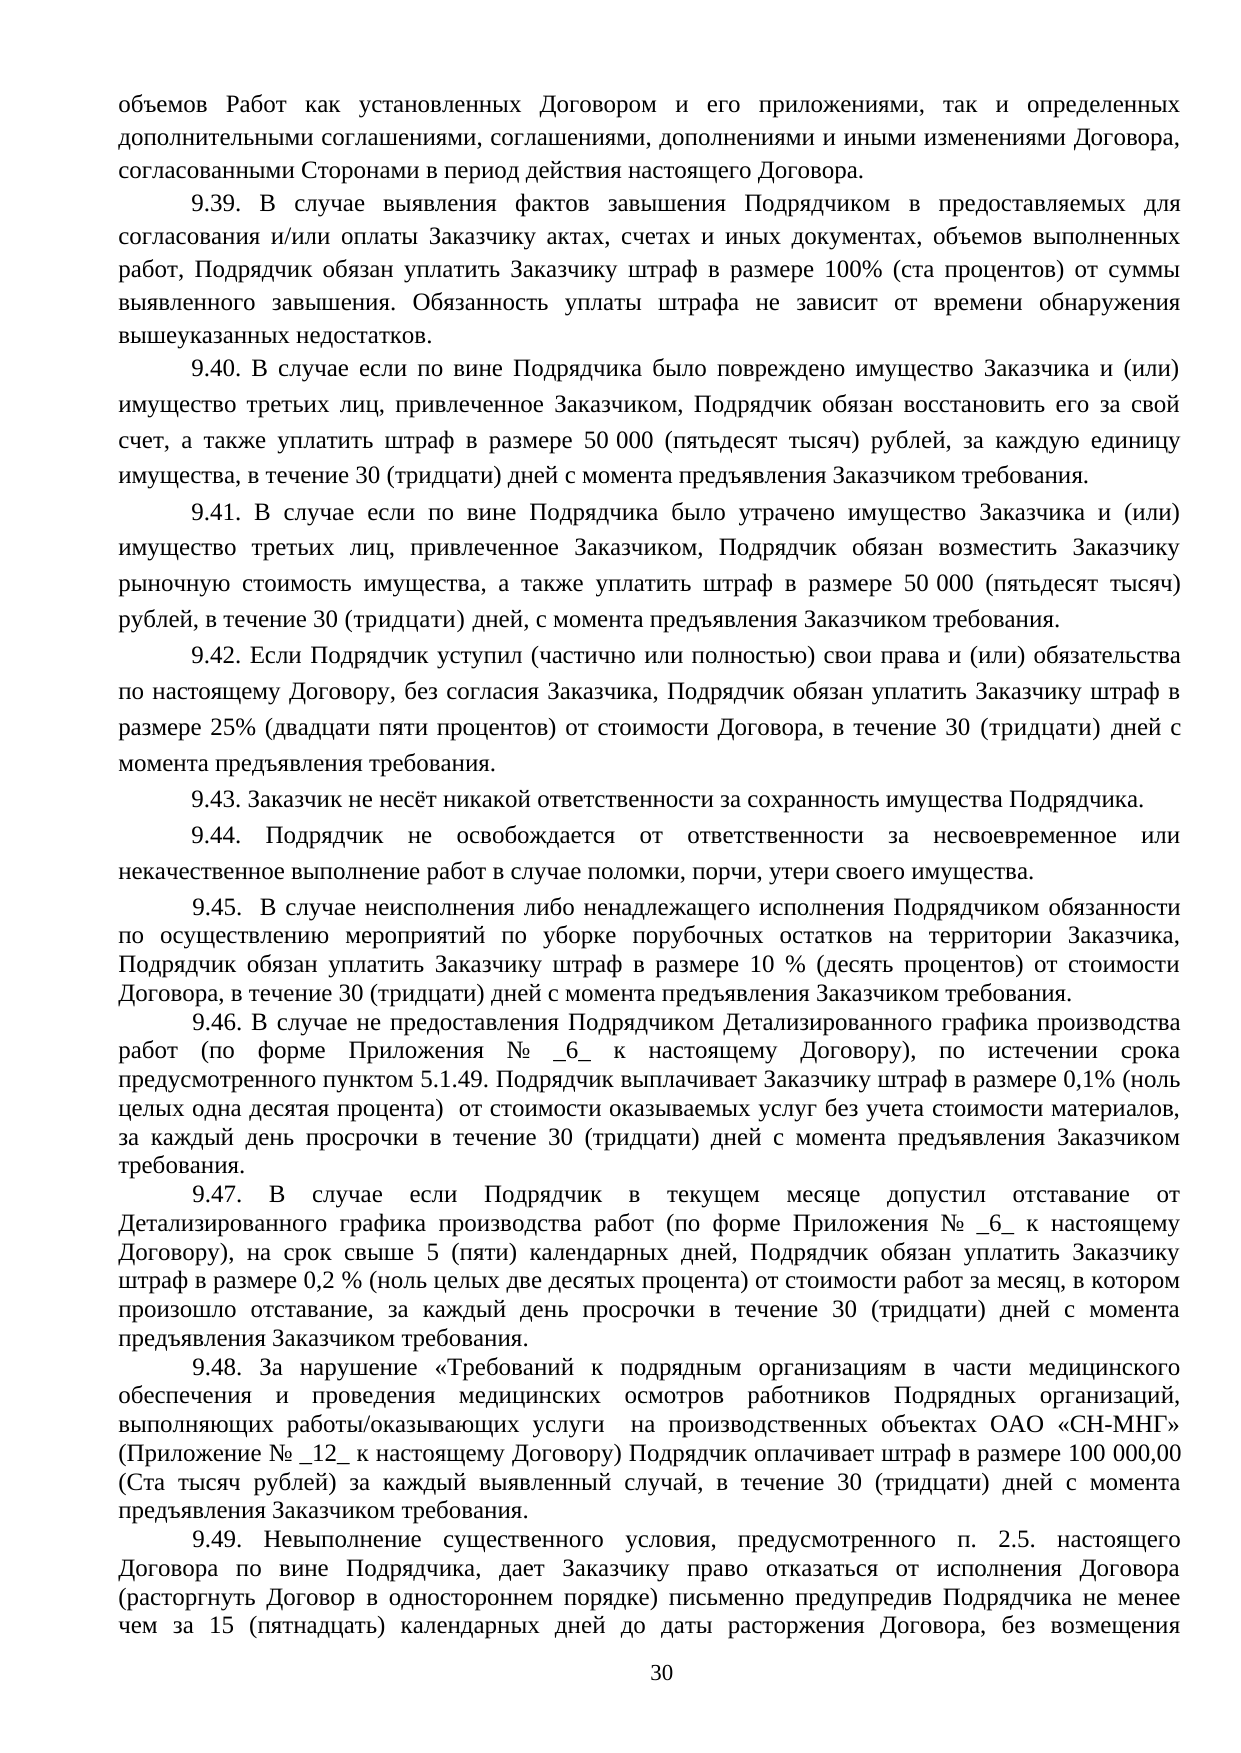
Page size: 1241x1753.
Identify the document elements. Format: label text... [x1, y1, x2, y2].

text 9.45. В случае неисполнения либо ненадлежащего исполнения Подрядчиком обязанности по осуществлению мероприятий по уборке порубочных остатков на территории Заказчика, Подрядчик обязан уплатить Заказчику штраф в размере 10 % (десять процентов) от стоимости Договора, в течение 30 (тридцати) дней с момента предъявления Заказчиком требования. [118, 892, 1181, 1007]
text 9.43. Заказчик не несёт никакой ответственности за сохранность имущества Подрядчика. [118, 784, 1181, 813]
text 9.41. В случае если по вине Подрядчика было утрачено имущество Заказчика и (или) имущество третьих лиц, привлеченное Заказчиком, Подрядчик обязан возместить Заказчику рыночную стоимость имущества, а также уплатить штраф в размере 50 000 (пятьдесят тысяч) рублей, в течение 30 (тридцати) дней, с момента предъявления Заказчиком требования. [118, 497, 1181, 633]
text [118, 89, 1181, 183]
text 9.42. Если Подрядчик уступил (частично или полностью) свои права и (или) обязательства по настоящему Договору, без согласия Заказчика, Подрядчик обязан уплатить Заказчику штраф в размере 25% (двадцати пяти процентов) от стоимости Договора, в течение 30 (тридцати) дней с момента предъявления требования. [118, 640, 1181, 777]
text 9.47. В случае если Подрядчик в текущем месяце допустил отставание от Детализированного графика производства работ (по форме Приложения № _6_ к настоящему Договору), на срок свыше 5 (пяти) календарных дней, Подрядчик обязан уплатить Заказчику штраф в размере 0,2 % (ноль целых две десятых процента) от стоимости работ за месяц, в котором произошло отставание, за каждый день просрочки в течение 30 (тридцати) дней с момента предъявления Заказчиком требования. [118, 1179, 1181, 1352]
text 9.44. Подрядчик не освобождается от ответственности за несвоевременное или некачественное выполнение работ в случае поломки, порчи, утери своего имущества. [118, 820, 1181, 885]
text 9.48. За нарушение «Требований к подрядным организациям в части медицинского обеспечения и проведения медицинских осмотров работников Подрядных организаций, выполняющих работы/оказывающих услуги на производственных объектах ОАО «СН-МНГ» (Приложение № _12_ к настоящему Договору) Подрядчик оплачивает штраф в размере 100 000,00 (Ста тысяч рублей) за каждый выявленный случай, в течение 30 (тридцати) дней с момента предъявления Заказчиком требования. [118, 1352, 1181, 1524]
text 9.40. В случае если по вине Подрядчика было повреждено имущество Заказчика и (или) имущество третьих лиц, привлеченное Заказчиком, Подрядчик обязан восстановить его за свой счет, а также уплатить штраф в размере 50 000 (пятьдесят тысяч) рублей, за каждую единицу имущества, в течение 30 (тридцати) дней с момента предъявления Заказчиком требования. [118, 353, 1181, 489]
text 9.46. В случае не предоставления Подрядчиком Детализированного графика производства работ (по форме Приложения № _6_ к настоящему Договору), по истечении срока предусмотренного пунктом 5.1.49. Подрядчик выплачивает Заказчику штраф в размере 0,1% (ноль целых одна десятая процента) от стоимости оказываемых услуг без учета стоимости материалов, за каждый день просрочки в течение 30 (тридцати) дней с момента предъявления Заказчиком требования. [118, 1007, 1181, 1179]
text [118, 1524, 1181, 1639]
text 9.39. В случае выявления фактов завышения Подрядчиком в предоставляемых для согласования и/или оплаты Заказчику актах, счетах и иных документах, объемов выполненных работ, Подрядчик обязан уплатить Заказчику штраф в размере 100% (ста процентов) от суммы выявленного завышения. Обязанность уплаты штрафа не зависит от времени обнаружения вышеуказанных недостатков. [118, 188, 1181, 348]
